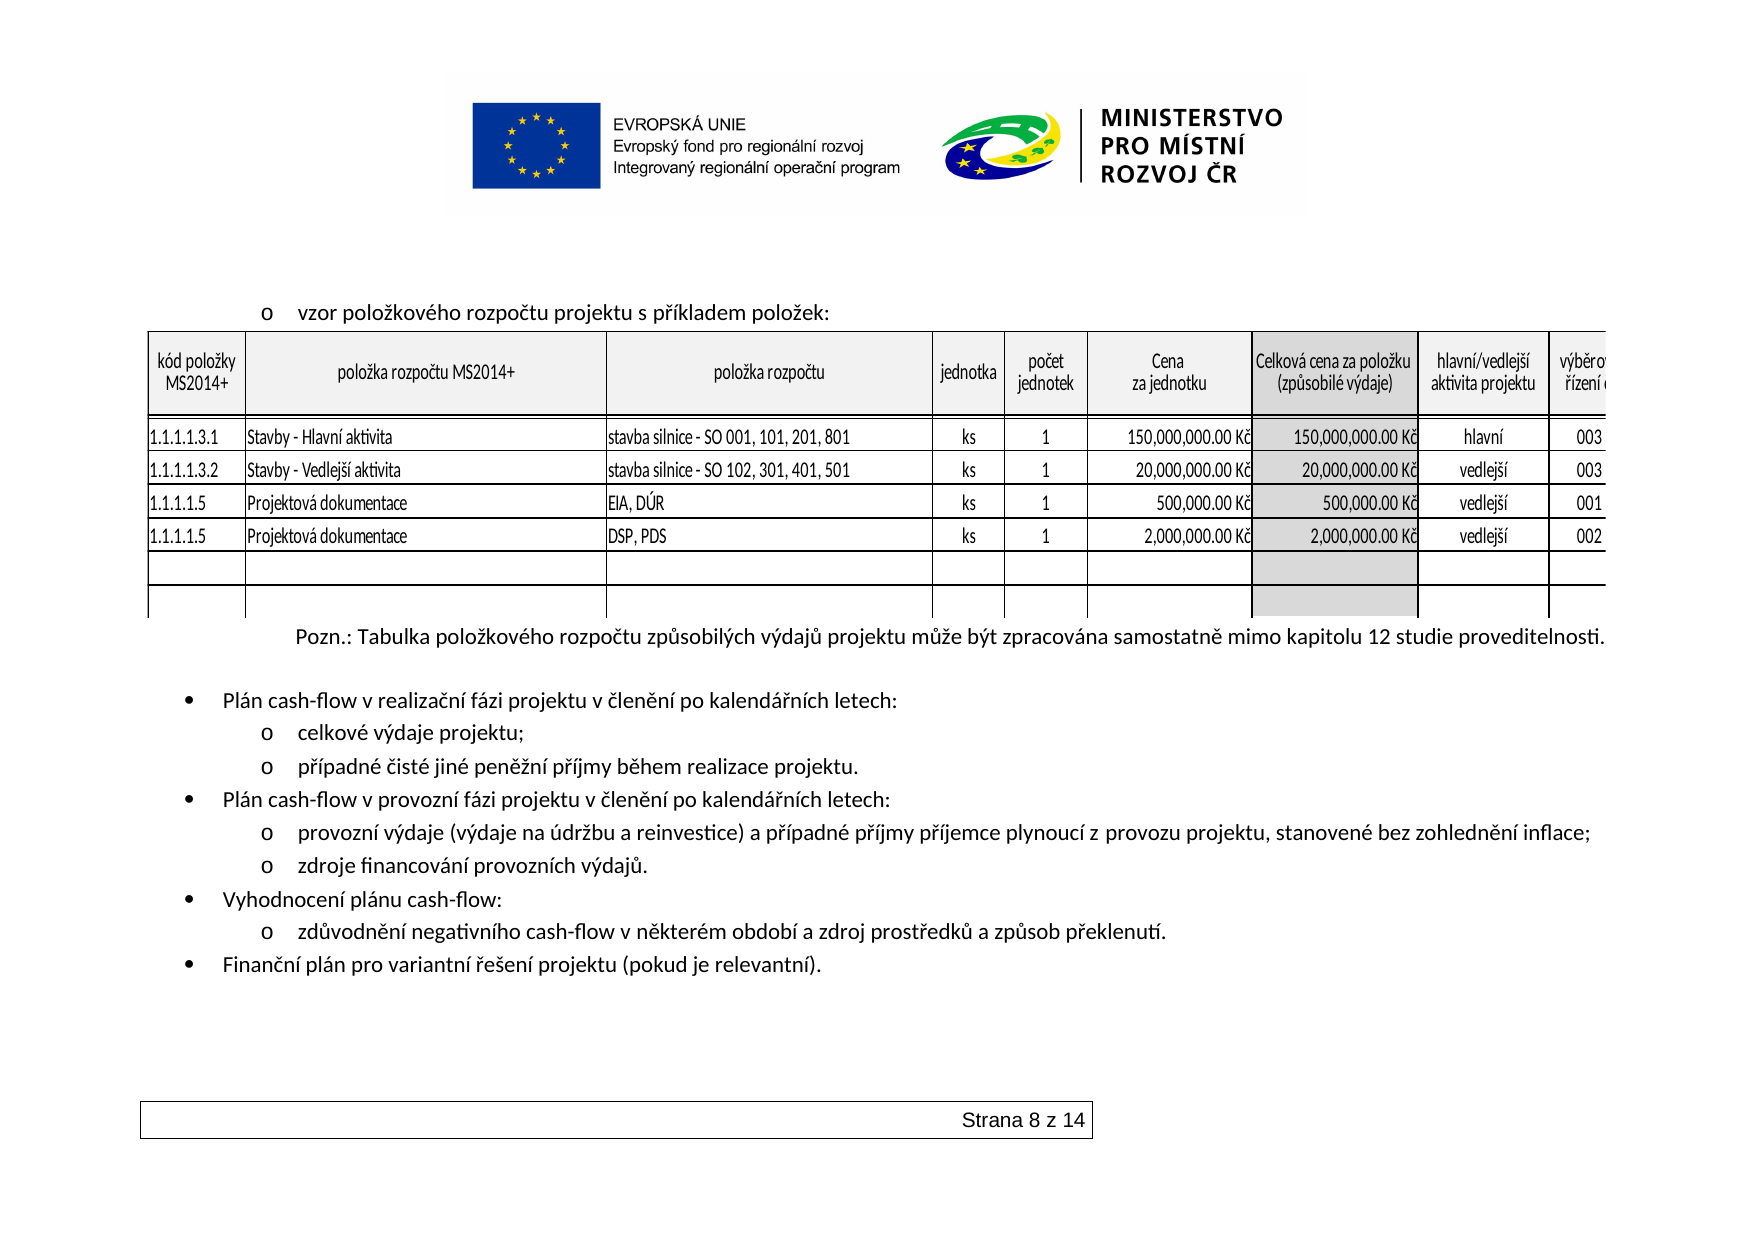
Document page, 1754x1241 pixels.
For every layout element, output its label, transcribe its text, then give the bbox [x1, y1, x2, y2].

list Pozn.: Tabulka položkového rozpočtu způsobilých výdajů projektu může být zpracována samostatně mimo kapitolu 12 studie proveditelnosti. [223, 622, 1609, 650]
list Plán cash-flow v provozní fázi projektu v členění po kalendářních letech: [185, 786, 1606, 814]
list Plán cash-flow v realizační fázi projektu v členění po kalendářních letech: [185, 686, 1606, 714]
list celkové výdaje projektu; [260, 718, 1606, 748]
picture [444, 73, 1310, 217]
list provozní výdaje (výdaje na údržbu a reinvestice) a případné příjmy příjemce plynoucí z provozu projektu, stanovené bez zohlednění inflace; [260, 818, 1606, 847]
list vzor položkového rozpočtu projektu s příkladem položek: [260, 298, 1606, 327]
list zdroje financování provozních výdajů. [260, 851, 1606, 881]
list Finanční plán pro variantní řešení projektu (pokud je relevantní). [185, 951, 1606, 979]
list zdůvodnění negativního cash-flow v některém období a zdroj prostředků a způsob překlenutí. [260, 917, 1606, 946]
list Vyhodnocení plánu cash-flow: [185, 885, 1606, 913]
list případné čisté jiné peněžní příjmy během realizace projektu. [260, 752, 1606, 781]
